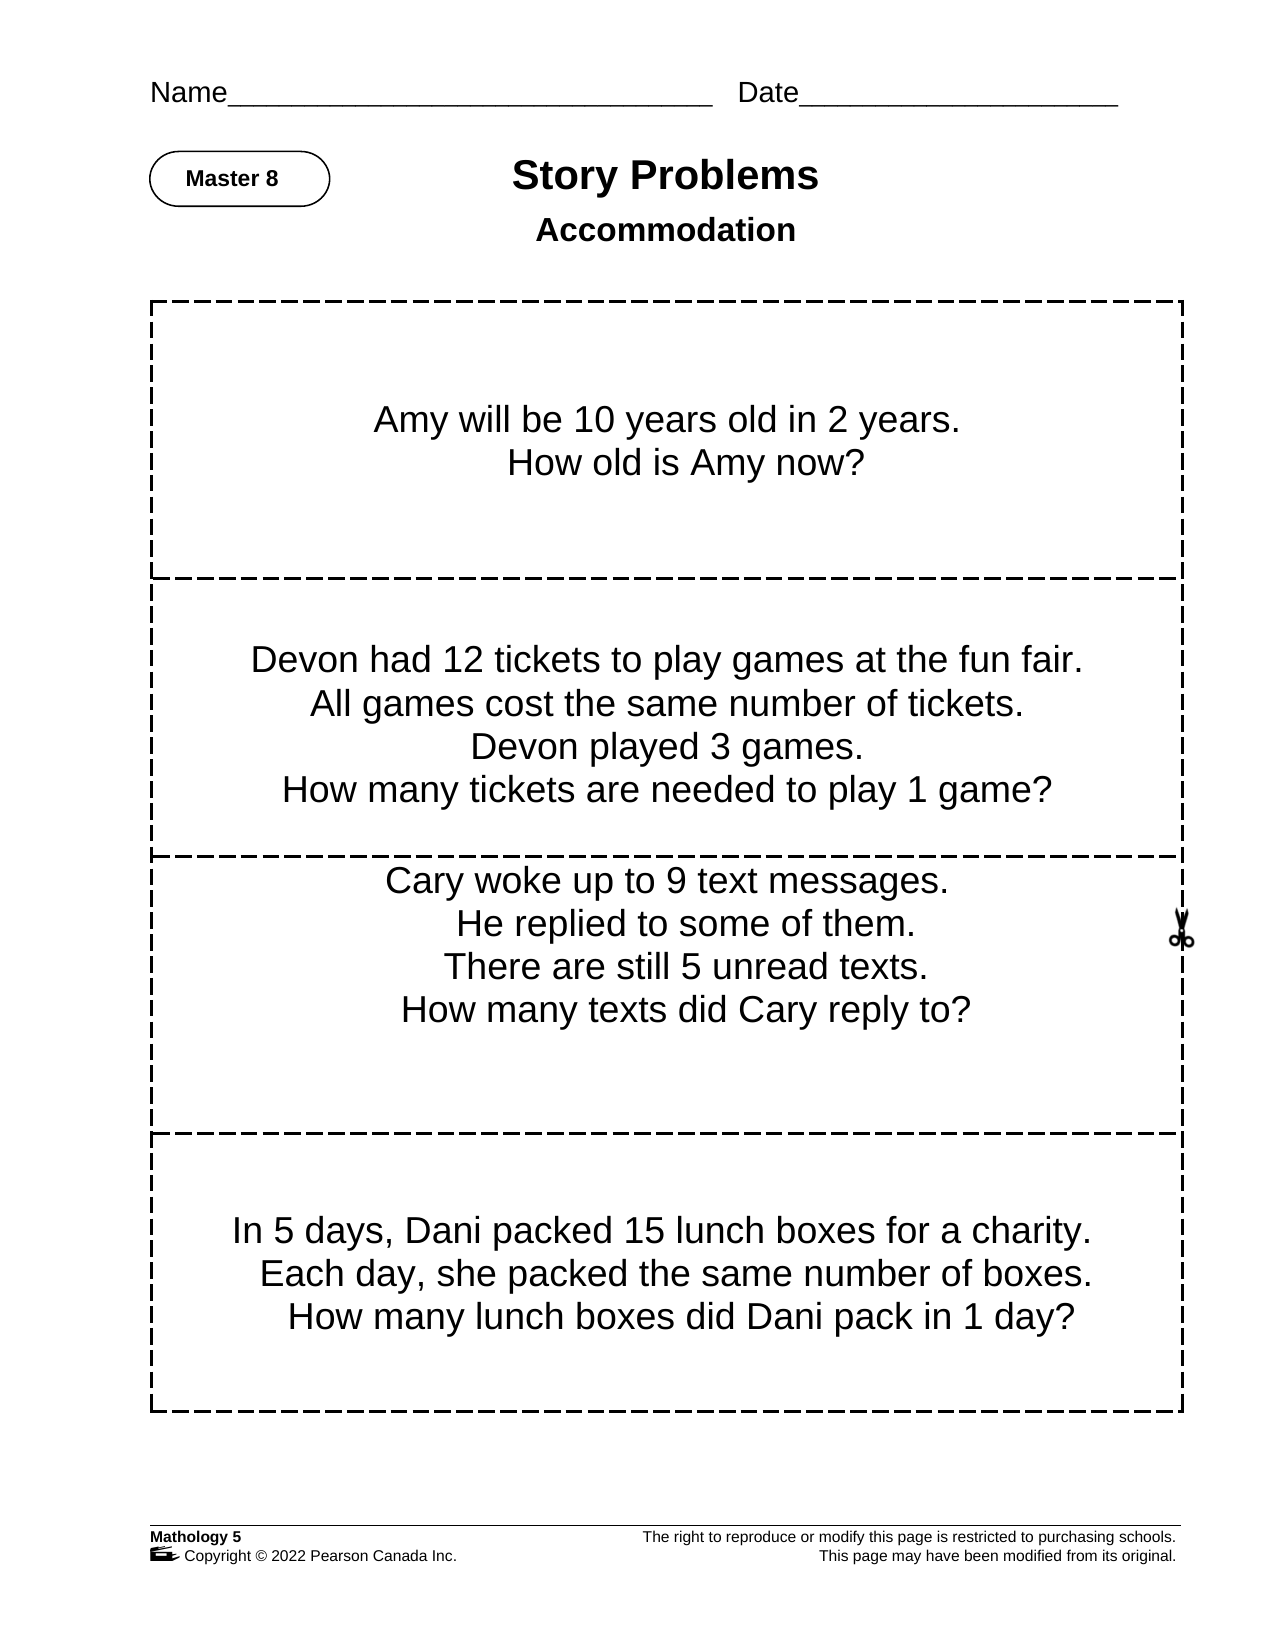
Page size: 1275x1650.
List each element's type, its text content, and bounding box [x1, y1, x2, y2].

table_header Amy will be 10 years old in 2 years. How old is Amy now? [152, 300, 1183, 577]
table_cell Cary woke up to 9 text messages. He replied to some of them. There are still 5 unread texts. How many texts did Cary reply to? [152, 855, 1183, 1132]
table_cell Devon had 12 tickets to play games at the fun fair. All games cost the same number of tickets. Devon played 3 games. How many tickets are needed to play 1 game? [152, 577, 1183, 855]
picture [150, 1546, 180, 1561]
text Accommodation [150, 210, 1181, 249]
picture [1150, 897, 1213, 961]
text Story Problems [306, 150, 1181, 198]
table_cell In 5 days, Dani packed 15 lunch boxes for a charity. Each day, she packed the same number of boxes. How many lunch boxes did Dani pack in 1 day? [152, 1132, 1183, 1410]
